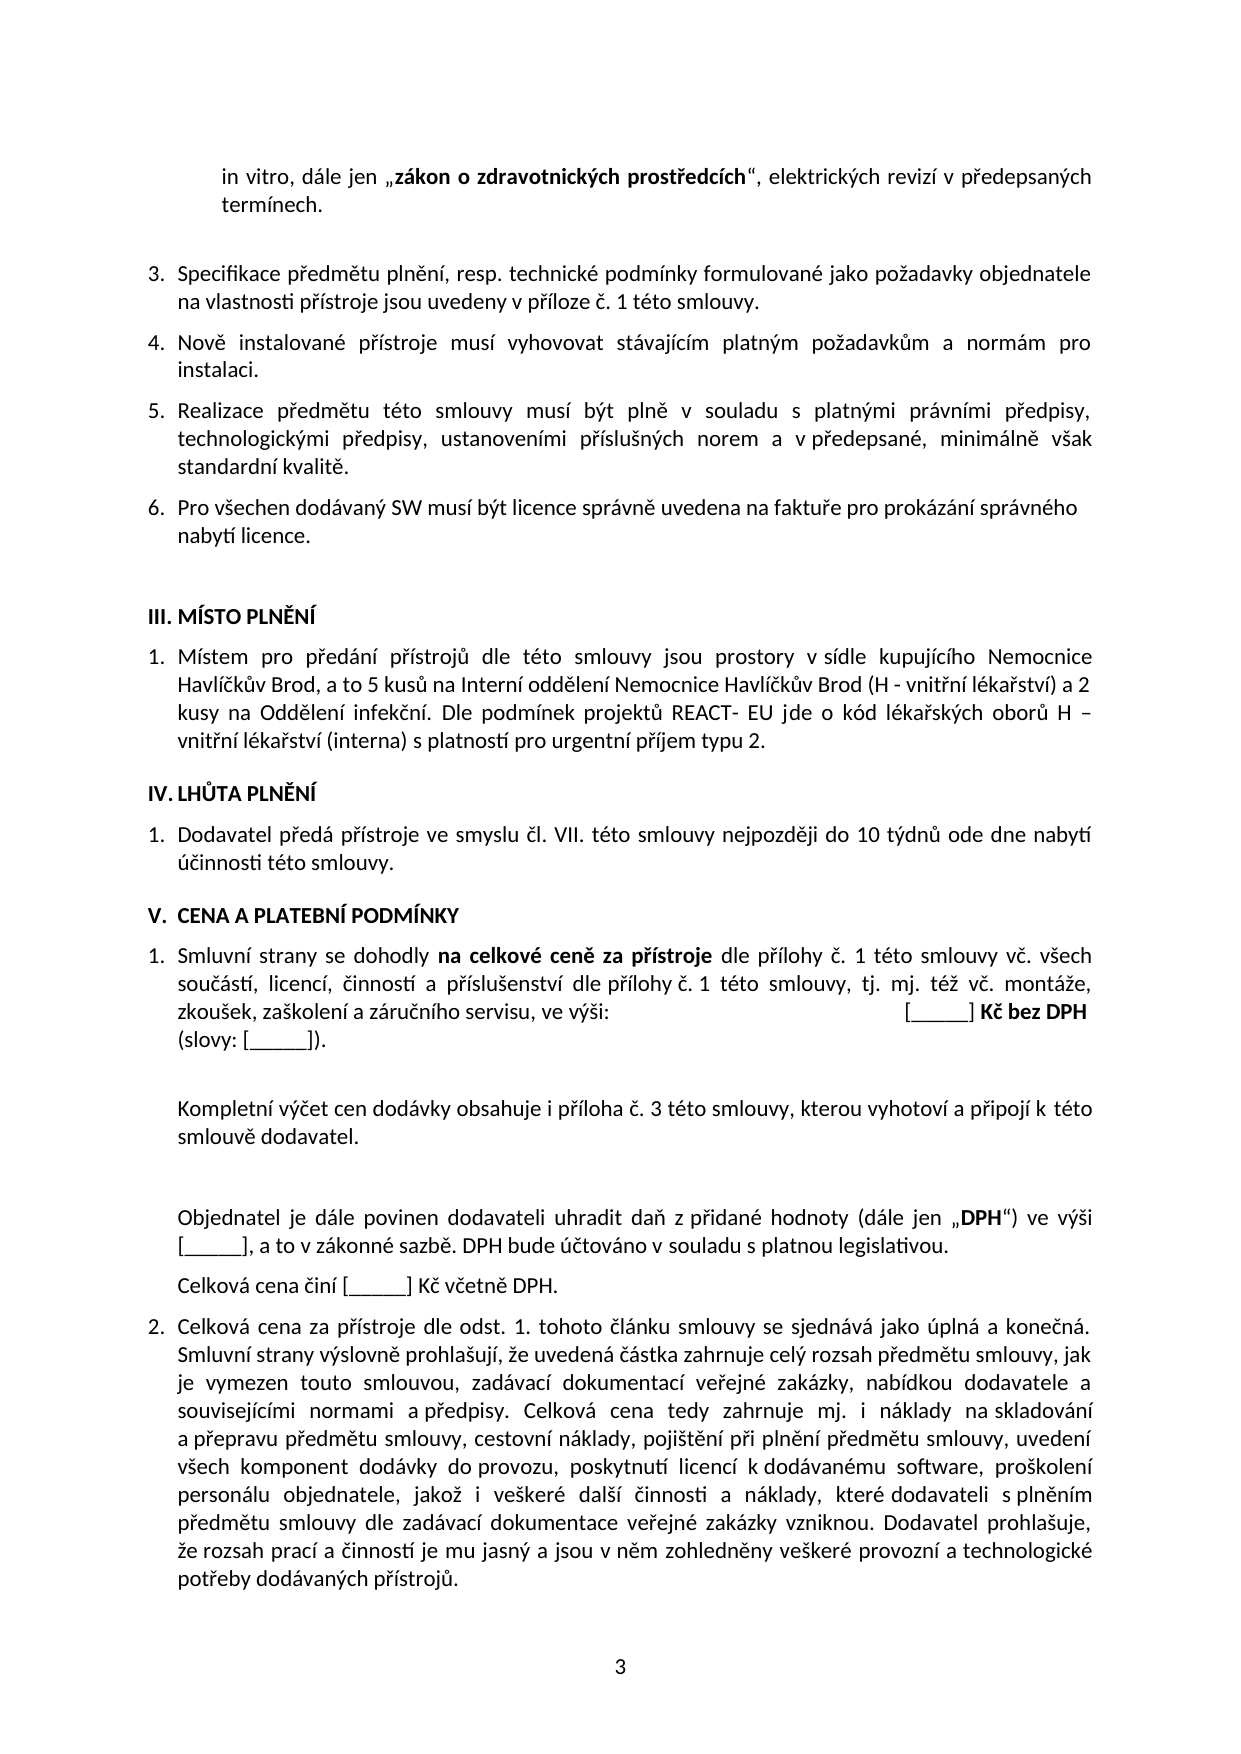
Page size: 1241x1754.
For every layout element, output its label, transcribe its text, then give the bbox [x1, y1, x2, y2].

list Smluvní strany se dohodly na celkové ceně za přístroje dle přílohy č. 1 této smlouvy vč. všech součástí, licencí, činností a příslušenství dle přílohy č. 1 této smlouvy, tj. mj. též vč. montáže, zkoušek, zaškolení a záručního servisu, ve výši: Kč bez DPH, [148, 941, 1093, 1026]
list Realizace předmětu této smlouvy musí být plně v souladu s platnými právními předpisy, technologickými předpisy, ustanoveními příslušných norem a v předepsané, minimálně však standardní kvalitě. [148, 396, 1093, 480]
list Kompletní výčet cen dodávky obsahuje i příloha č. 3 této smlouvy, kterou vyhotoví a připojí k této smlouvě dodavatel. [177, 1094, 1093, 1150]
list Specifikace předmětu plnění, resp. technické podmínky formulované jako požadavky objednatele na vlastnosti přístroje jsou uvedeny v příloze č. 1 této smlouvy. [148, 259, 1093, 315]
list Pro všechen dodávaný SW musí být licence správně uvedena na faktuře pro prokázání správného nabytí licence. [148, 493, 1093, 549]
list Místem pro předání přístrojů dle této smlouvy jsou prostory v sídle kupujícího Nemocnice Havlíčkův Brod, a to 5 kusů na Interní oddělení Nemocnice Havlíčkův Brod (H - vnitřní lékařství) a 2 kusy na Oddělení infekční. Dle podmínek projektů REACT- EU jde o kód lékařských oborů H – vnitřní lékařství (interna) s platností pro urgentní příjem typu 2. [148, 642, 1093, 754]
list Dodavatel předá přístroje ve smyslu čl. VII. této smlouvy nejpozději do 10 týdnů ode dne nabytí účinnosti této smlouvy. [148, 820, 1093, 876]
list Celková cena činí Kč včetně DPH. [177, 1272, 1093, 1300]
list LHŮTA PLNĚNÍ [148, 779, 1093, 807]
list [177, 162, 1093, 218]
list CENA A PLATEBNÍ PODMÍNKY [148, 901, 1093, 929]
list (slovy: ). [177, 1026, 1093, 1053]
list Objednatel je dále povinen dodavateli uhradit daň z přidané hodnoty (dále jen „DPH“) ve výši , a to v zákonné sazbě. DPH bude účtováno v souladu s platnou legislativou. [177, 1203, 1093, 1259]
list MÍSTO PLNĚNÍ [148, 602, 1093, 630]
list Celková cena za přístroje dle odst. 1. tohoto článku smlouvy se sjednává jako úplná a konečná. Smluvní strany výslovně prohlašují, že uvedená částka zahrnuje celý rozsah předmětu smlouvy, jak je vymezen touto smlouvou, zadávací dokumentací veřejné zakázky, nabídkou dodavatele a souvisejícími normami a předpisy. Celková cena tedy zahrnuje mj. i náklady na skladování a přepravu předmětu smlouvy, cestovní náklady, pojištění při plnění předmětu smlouvy, uvedení všech komponent dodávky do provozu, poskytnutí licencí k dodávanému software, proškolení personálu objednatele, jakož i veškeré další činnosti a náklady, které dodavateli s plněním předmětu smlouvy dle zadávací dokumentace veřejné zakázky vzniknou. Dodavatel prohlašuje, že rozsah prací a činností je mu jasný a jsou v něm zohledněny veškeré provozní a technologické potřeby dodávaných přístrojů. [148, 1312, 1093, 1592]
list Nově instalované přístroje musí vyhovovat stávajícím platným požadavkům a normám pro instalaci. [148, 328, 1093, 384]
